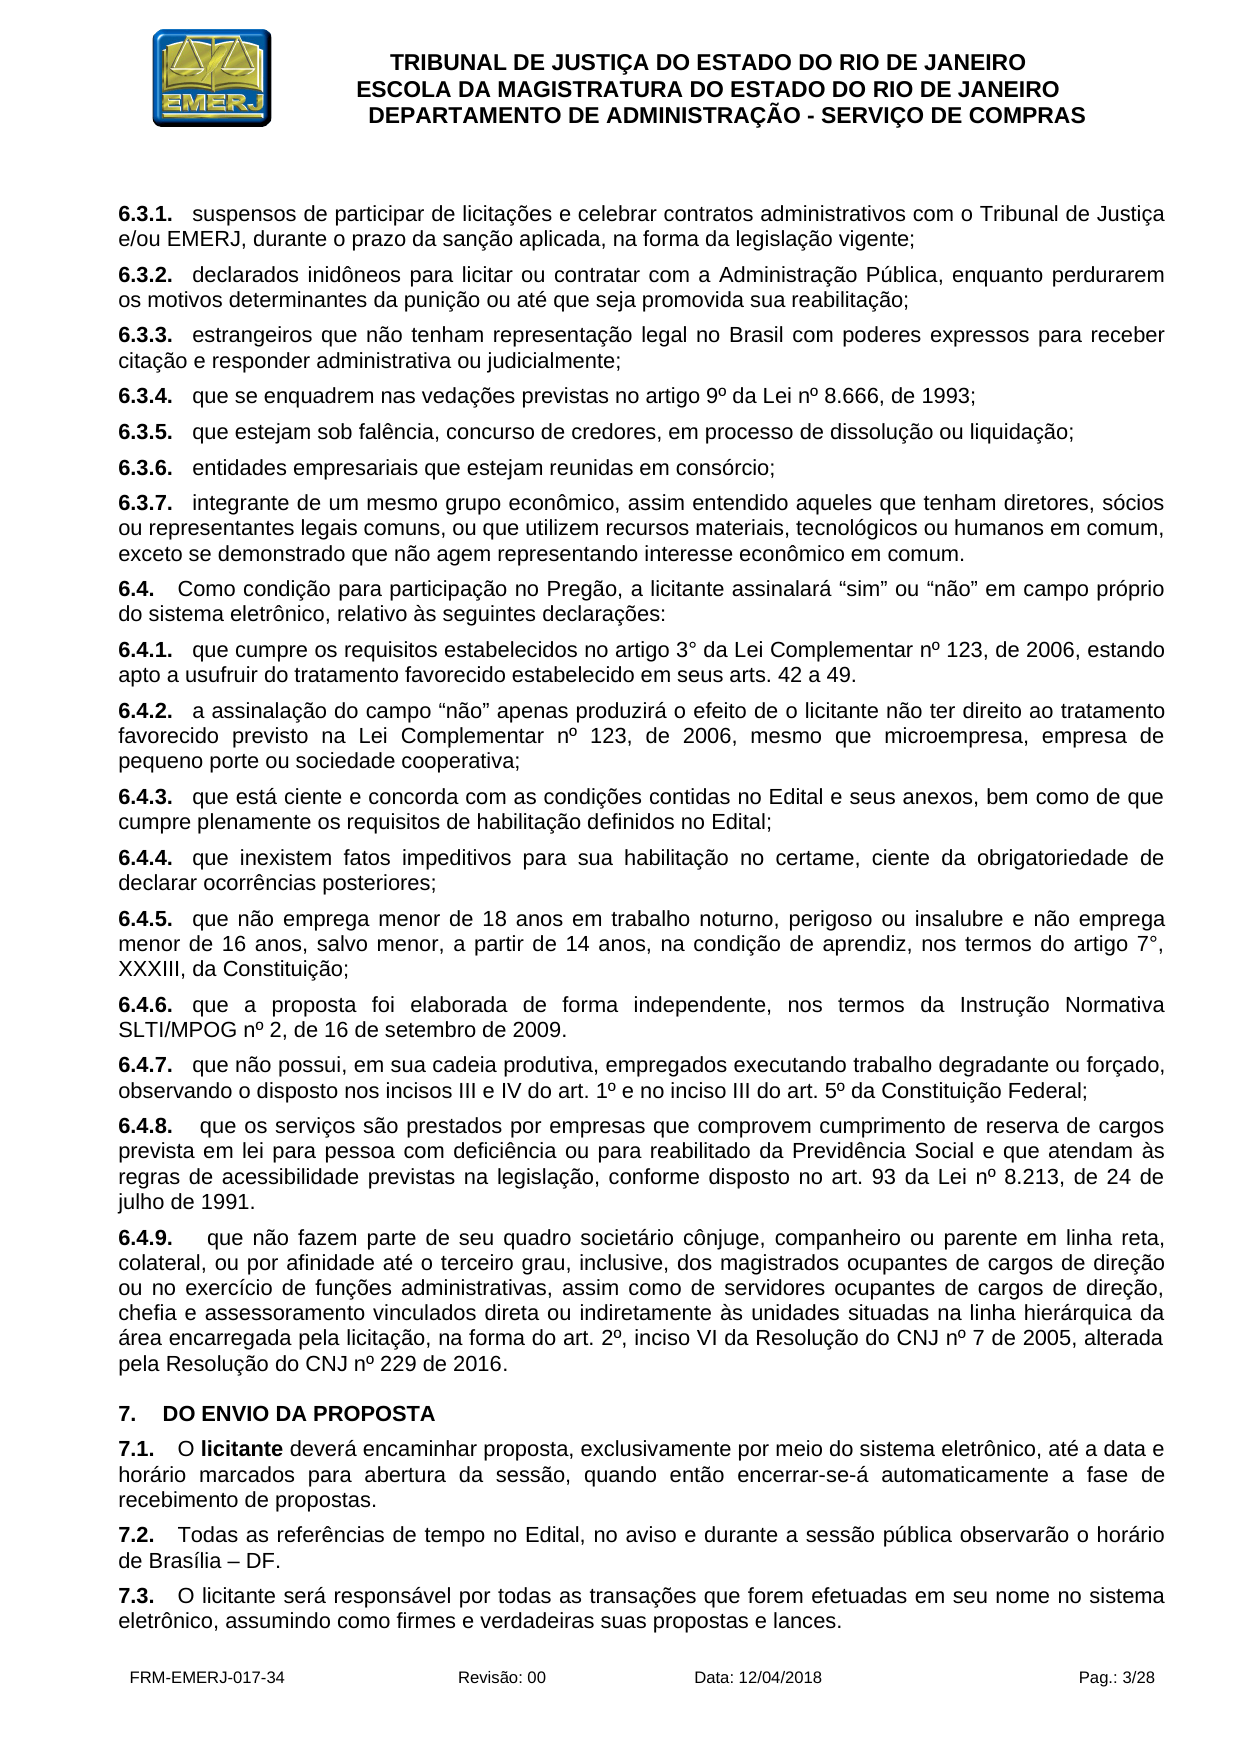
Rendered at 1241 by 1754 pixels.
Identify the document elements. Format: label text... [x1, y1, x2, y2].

list que a proposta foi elaborada de forma independente, nos termos da Instrução Normativa SLTI/MPOG nº 2, de 16 de setembro de 2009. [118, 992, 1166, 1042]
list entidades empresariais que estejam reunidas em consórcio; [118, 454, 1166, 480]
list Como condição para participação no Pregão, a licitante assinalará “sim” ou “não” em campo próprio do sistema eletrônico, relativo às seguintes declarações: [118, 576, 1166, 627]
list que não possui, em sua cadeia produtiva, empregados executando trabalho degradante ou forçado, observando o disposto nos incisos III e IV do art. 1º e no inciso III do art. 5º da Constituição Federal; [118, 1052, 1166, 1103]
list integrante de um mesmo grupo econômico, assim entendido aqueles que tenham diretores, sócios ou representantes legais comuns, ou que utilizem recursos materiais, tecnológicos ou humanos em comum, exceto se demonstrado que não agem representando interesse econômico em comum. [118, 490, 1166, 566]
list que cumpre os requisitos estabelecidos no artigo 3° da Lei Complementar nº 123, de 2006, estando apto a usufruir do tratamento favorecido estabelecido em seus arts. 42 a 49. [118, 637, 1166, 687]
list que estejam sob falência, concurso de credores, em processo de dissolução ou liquidação; [118, 419, 1166, 444]
list estrangeiros que não tenham representação legal no Brasil com poderes expressos para receber citação e responder administrativa ou judicialmente; [118, 322, 1166, 373]
list que os serviços são prestados por empresas que comprovem cumprimento de reserva de cargos prevista em lei para pessoa com deficiência ou para reabilitado da Previdência Social e que atendam às regras de acessibilidade previstas na legislação, conforme disposto no art. 93 da Lei nº 8.213, de 24 de julho de 1991. [118, 1113, 1166, 1214]
list O licitante será responsável por todas as transações que forem efetuadas em seu nome no sistema eletrônico, assumindo como firmes e verdadeiras suas propostas e lances. [118, 1583, 1166, 1634]
list que não emprega menor de 18 anos em trabalho noturno, perigoso ou insalubre e não emprega menor de 16 anos, salvo menor, a partir de 14 anos, na condição de aprendiz, nos termos do artigo 7°, XXXIII, da Constituição; [118, 906, 1166, 981]
list Todas as referências de tempo no Edital, no aviso e durante a sessão pública observarão o horário de Brasília – DF. [118, 1522, 1166, 1573]
list que está ciente e concorda com as condições contidas no Edital e seus anexos, bem como de que cumpre plenamente os requisitos de habilitação definidos no Edital; [118, 784, 1166, 834]
list que inexistem fatos impeditivos para sua habilitação no certame, ciente da obrigatoriedade de declarar ocorrências posteriores; [118, 845, 1166, 895]
list suspensos de participar de licitações e celebrar contratos administrativos com o Tribunal de Justiça e/ou EMERJ, durante o prazo da sanção aplicada, na forma da legislação vigente; [118, 201, 1166, 251]
list declarados inidôneos para licitar ou contratar com a Administração Pública, enquanto perdurarem os motivos determinantes da punição ou até que seja promovida sua reabilitação; [118, 262, 1166, 312]
list DO ENVIO DA PROPOSTA [118, 1401, 1166, 1426]
list que não fazem parte de seu quadro societário cônjuge, companheiro ou parente em linha reta, colateral, ou por afinidade até o terceiro grau, inclusive, dos magistrados ocupantes de cargos de direção ou no exercício de funções administrativas, assim como de servidores ocupantes de cargos de direção, chefia e assessoramento vinculados direta ou indiretamente às unidades situadas na linha hierárquica da área encarregada pela licitação, na forma do art. 2º, inciso VI da Resolução do CNJ nº 7 de 2005, alterada pela Resolução do CNJ nº 229 de 2016. [118, 1224, 1166, 1376]
list O licitante deverá encaminhar proposta, exclusivamente por meio do sistema eletrônico, até a data e horário marcados para abertura da sessão, quando então encerrar-se-á automaticamente a fase de recebimento de propostas. [118, 1436, 1166, 1512]
list a assinalação do campo “não” apenas produzirá o efeito de o licitante não ter direito ao tratamento favorecido previsto na Lei Complementar nº 123, de 2006, mesmo que microempresa, empresa de pequeno porte ou sociedade cooperativa; [118, 698, 1166, 773]
list que se enquadrem nas vedações previstas no artigo 9º da Lei nº 8.666, de 1993; [118, 383, 1166, 408]
